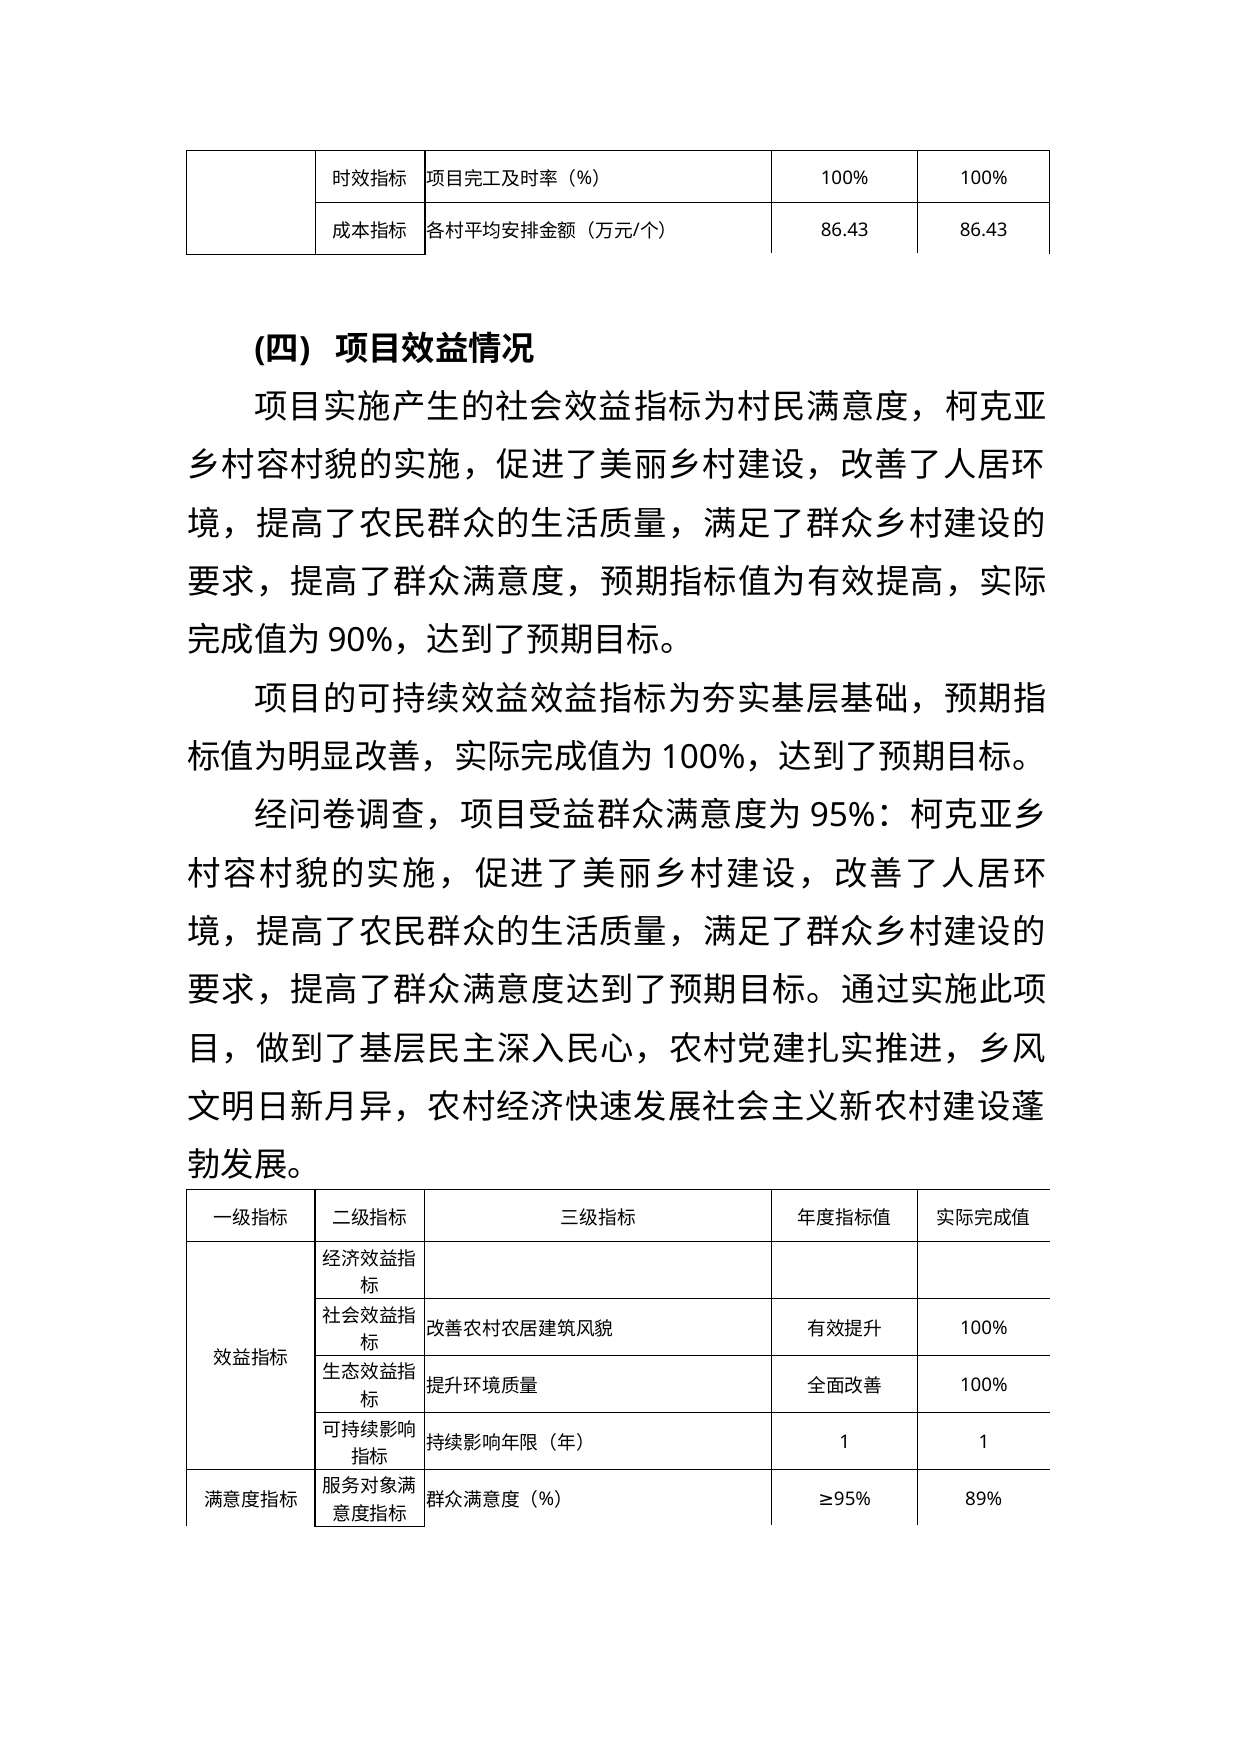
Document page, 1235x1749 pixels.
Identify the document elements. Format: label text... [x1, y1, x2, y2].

table_cell 提升环境质量 [425, 1356, 771, 1412]
table_cell 全面改善 [772, 1356, 917, 1412]
table_cell 1 [918, 1413, 1050, 1468]
table_cell 有效提升 [772, 1299, 917, 1354]
table_cell 89% [917, 1470, 1050, 1526]
table_cell 经济效益指标 [316, 1242, 424, 1298]
table_cell 改善农村农居建筑风貌 [425, 1299, 771, 1354]
table_cell 群众满意度（%） [425, 1470, 772, 1526]
table_cell 服务对象满意度指标 [316, 1470, 424, 1526]
table_cell 1 [772, 1413, 917, 1468]
table_header 三级指标 [425, 1190, 771, 1241]
table_cell 100% [918, 1299, 1050, 1354]
table_cell 满意度指标 [187, 1470, 314, 1526]
table_cell 效益指标 [187, 1242, 314, 1468]
table_header 实际完成值 [918, 1190, 1050, 1241]
table_cell ≥95% [772, 1470, 917, 1526]
table_cell 时效指标 [316, 151, 424, 202]
table_cell [425, 1242, 771, 1298]
list 项目效益情况 [187, 313, 1047, 372]
table_cell 持续影响年限（年） [425, 1413, 771, 1468]
table_cell [918, 1242, 1050, 1298]
table_header 年度指标值 [772, 1190, 917, 1241]
table_cell 86.43 [772, 203, 917, 254]
table_cell [772, 1242, 917, 1298]
table_cell 可持续影响指标 [316, 1413, 424, 1468]
table_cell 100% [772, 151, 917, 202]
table_cell 86.43 [917, 203, 1049, 254]
text 项目的可持续效益效益指标为夯实基层基础，预期指标值为明显改善，实际完成值为100%，达到了预期目标。 [187, 663, 1047, 780]
table_cell 成本指标 [316, 203, 424, 254]
table_cell 项目完工及时率（%） [426, 151, 771, 202]
table_header 一级指标 [187, 1190, 314, 1241]
text 项目实施产生的社会效益指标为村民满意度，柯克亚乡村容村貌的实施，促进了美丽乡村建设，改善了人居环境，提高了农民群众的生活质量，满足了群众乡村建设的要求，提高了群众满意度，预期指标值为有效提高，实际完成值为90%，达到了预期目标。 [187, 372, 1047, 663]
text 经问卷调查，项目受益群众满意度为95%：柯克亚乡村容村貌的实施，促进了美丽乡村建设，改善了人居环境，提高了农民群众的生活质量，满足了群众乡村建设的要求，提高了群众满意度达到了预期目标。通过实施此项目，做到了基层民主深入民心，农村党建扎实推进，乡风文明日新月异，农村经济快速发展社会主义新农村建设蓬勃发展。 [187, 780, 1047, 1188]
table_cell 100% [918, 1356, 1050, 1412]
table_header 二级指标 [316, 1190, 424, 1241]
table_cell 社会效益指标 [316, 1299, 424, 1354]
table_cell 100% [918, 151, 1049, 202]
table_cell 各村平均安排金额（万元/个） [426, 203, 772, 254]
table_cell 生态效益指标 [316, 1356, 424, 1412]
